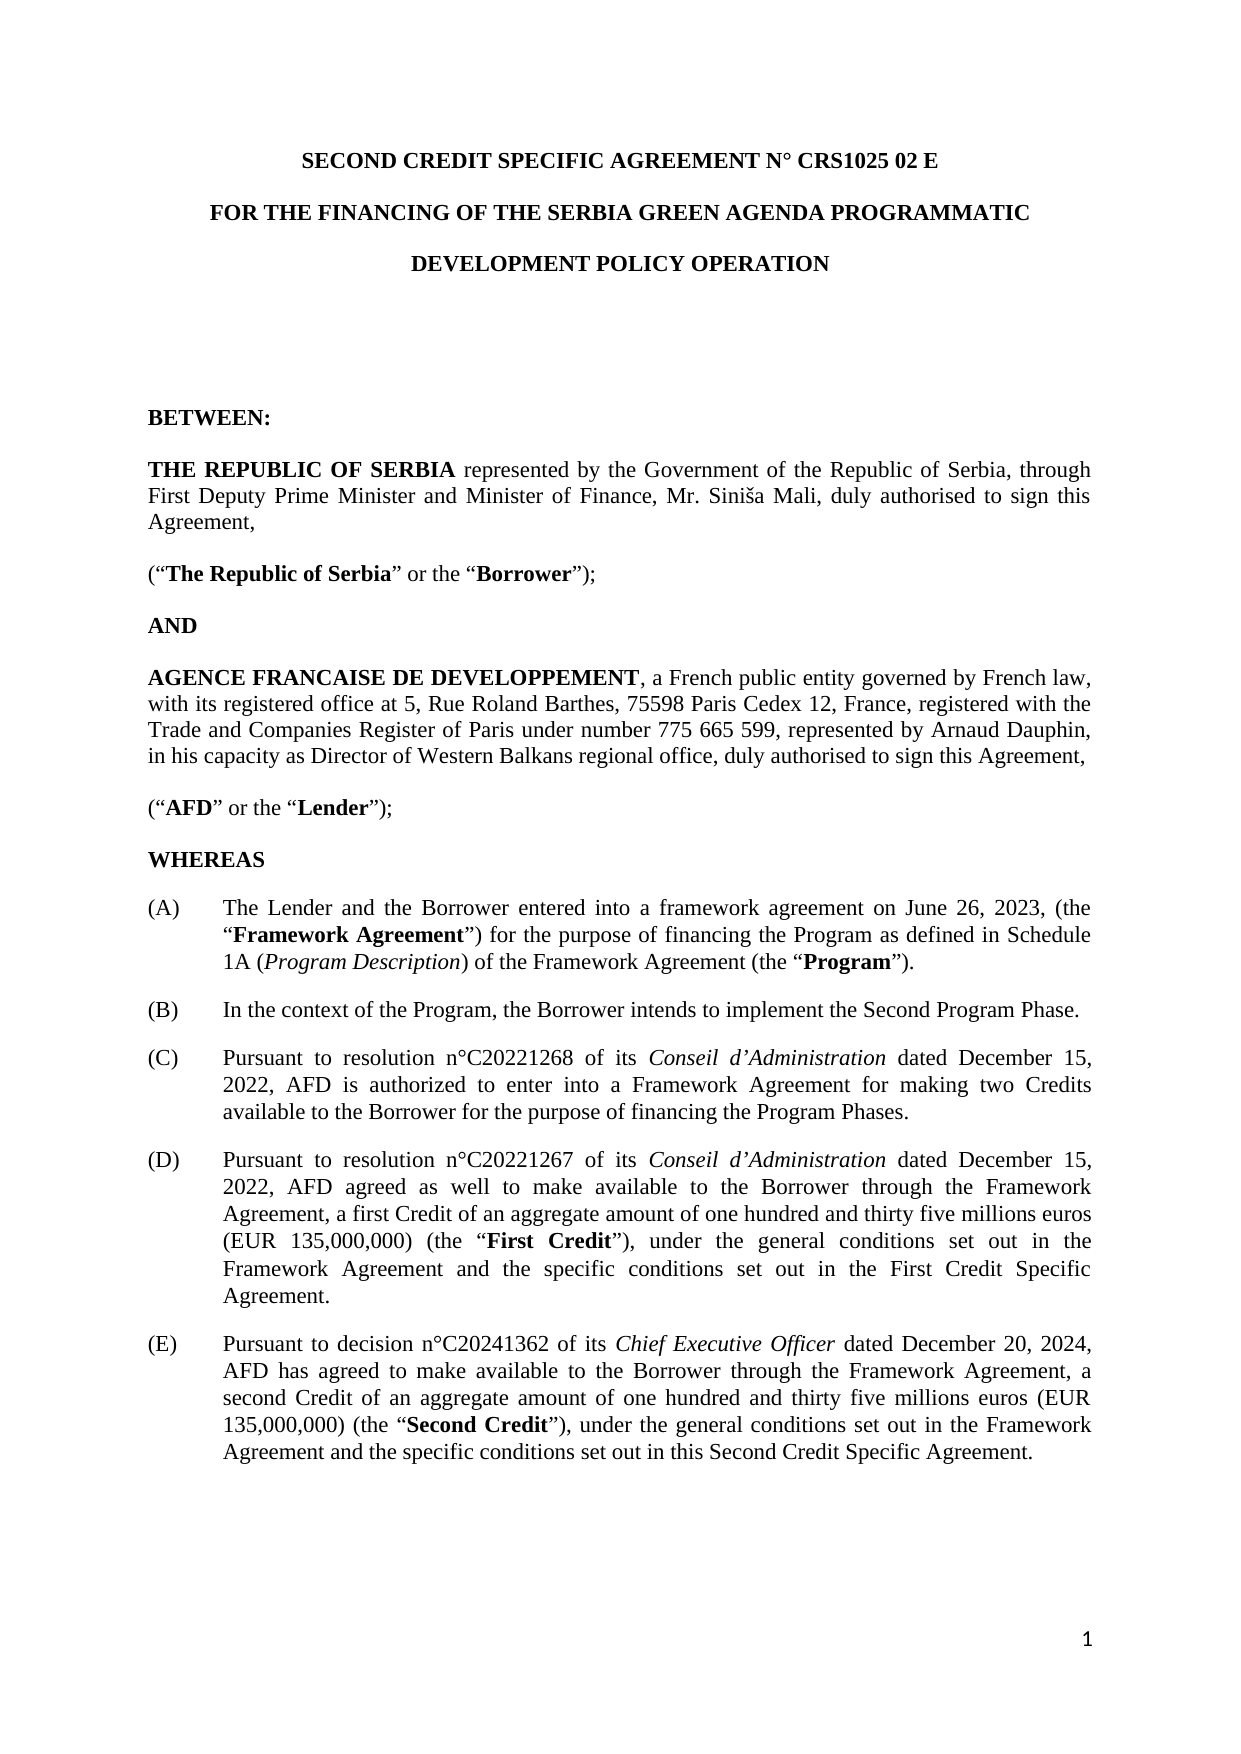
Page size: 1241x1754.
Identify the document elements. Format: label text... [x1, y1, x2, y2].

text (“The Republic of Serbia” or the “Borrower”); [148, 560, 1093, 586]
text (“AFD” or the “Lender”); [148, 794, 1093, 820]
text AND [148, 612, 1093, 638]
text AGENCE FRANCAISE DE DEVELOPPEMENT, a French public entity governed by French law, with its registered office at 5, Rue Roland Barthes, 75598 Paris Cedex 12, France, registered with the Trade and Companies Register of Paris under number 775 665 599, represented by Arnaud Dauphin, in his capacity as Director of Western Balkans regional office, duly authorised to sign this Agreement, [148, 663, 1093, 769]
text FOR THE FINANCING OF THE SERBIA GREEN AGENDA PROGRAMMATIC [148, 199, 1093, 225]
text DEVELOPMENT POLICY OPERATION [148, 250, 1093, 277]
text WHEREAS [148, 846, 1093, 873]
text Pursuant to resolution n°C20221267 of its Conseil d’Administration dated December 15, 2022, AFD agreed as well to make available to the Borrower through the Framework Agreement, a first Credit of an aggregate amount of one hundred and thirty five millions euros (EUR 135,000,000) (the “First Credit”), under the general conditions set out in the Framework Agreement and the specific conditions set out in the First Credit Specific Agreement. [148, 1146, 1093, 1308]
text THE REPUBLIC OF SERBIA represented by the Government of the Republic of Serbia, through First Deputy Prime Minister and Minister of Finance, Mr. Siniša Mali, duly authorised to sign this Agreement, [148, 456, 1093, 535]
text In the context of the Program, the Borrower intends to implement the Second Program Phase. [148, 996, 1093, 1023]
text BETWEEN: [148, 404, 1093, 431]
text Pursuant to decision n°C20241362 of its Chief Executive Officer dated December 20, 2024, AFD has agreed to make available to the Borrower through the Framework Agreement, a second Credit of an aggregate amount of one hundred and thirty five millions euros (EUR 135,000,000) (the “Second Credit”), under the general conditions set out in the Framework Agreement and the specific conditions set out in this Second Credit Specific Agreement. [148, 1329, 1093, 1464]
text SECOND CREDIT SPECIFIC AGREEMENT N° CRS1025 02 E [148, 148, 1093, 174]
text The Lender and the Borrower entered into a framework agreement on June 26, 2023, (the “Framework Agreement”) for the purpose of financing the Program as defined in Schedule 1A (Program Description) of the Framework Agreement (the “Program”). [148, 893, 1093, 975]
text Pursuant to resolution n°C20221268 of its Conseil d’Administration dated December 15, 2022, AFD is authorized to enter into a Framework Agreement for making two Credits available to the Borrower for the purpose of financing the Program Phases. [148, 1043, 1093, 1125]
